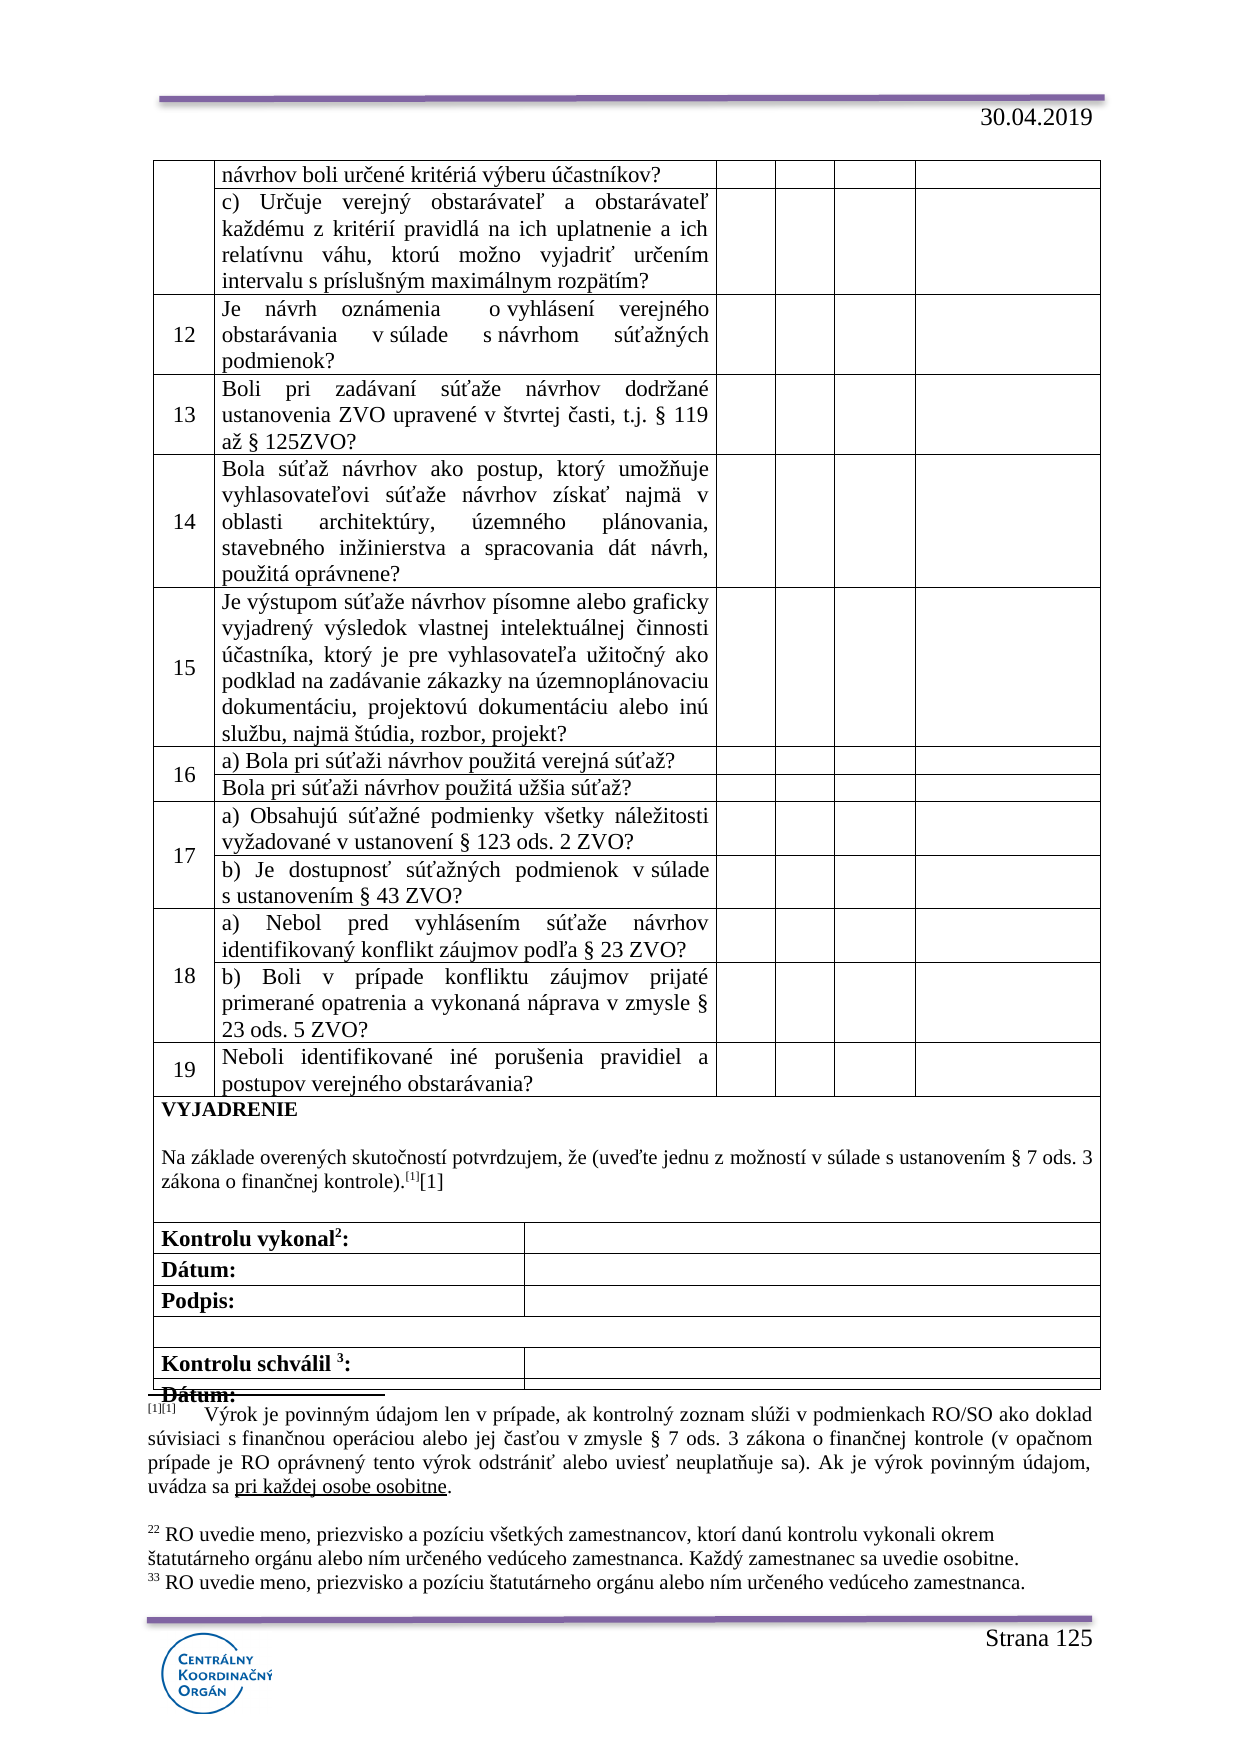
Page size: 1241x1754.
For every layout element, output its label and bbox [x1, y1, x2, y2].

picture [159, 1631, 272, 1713]
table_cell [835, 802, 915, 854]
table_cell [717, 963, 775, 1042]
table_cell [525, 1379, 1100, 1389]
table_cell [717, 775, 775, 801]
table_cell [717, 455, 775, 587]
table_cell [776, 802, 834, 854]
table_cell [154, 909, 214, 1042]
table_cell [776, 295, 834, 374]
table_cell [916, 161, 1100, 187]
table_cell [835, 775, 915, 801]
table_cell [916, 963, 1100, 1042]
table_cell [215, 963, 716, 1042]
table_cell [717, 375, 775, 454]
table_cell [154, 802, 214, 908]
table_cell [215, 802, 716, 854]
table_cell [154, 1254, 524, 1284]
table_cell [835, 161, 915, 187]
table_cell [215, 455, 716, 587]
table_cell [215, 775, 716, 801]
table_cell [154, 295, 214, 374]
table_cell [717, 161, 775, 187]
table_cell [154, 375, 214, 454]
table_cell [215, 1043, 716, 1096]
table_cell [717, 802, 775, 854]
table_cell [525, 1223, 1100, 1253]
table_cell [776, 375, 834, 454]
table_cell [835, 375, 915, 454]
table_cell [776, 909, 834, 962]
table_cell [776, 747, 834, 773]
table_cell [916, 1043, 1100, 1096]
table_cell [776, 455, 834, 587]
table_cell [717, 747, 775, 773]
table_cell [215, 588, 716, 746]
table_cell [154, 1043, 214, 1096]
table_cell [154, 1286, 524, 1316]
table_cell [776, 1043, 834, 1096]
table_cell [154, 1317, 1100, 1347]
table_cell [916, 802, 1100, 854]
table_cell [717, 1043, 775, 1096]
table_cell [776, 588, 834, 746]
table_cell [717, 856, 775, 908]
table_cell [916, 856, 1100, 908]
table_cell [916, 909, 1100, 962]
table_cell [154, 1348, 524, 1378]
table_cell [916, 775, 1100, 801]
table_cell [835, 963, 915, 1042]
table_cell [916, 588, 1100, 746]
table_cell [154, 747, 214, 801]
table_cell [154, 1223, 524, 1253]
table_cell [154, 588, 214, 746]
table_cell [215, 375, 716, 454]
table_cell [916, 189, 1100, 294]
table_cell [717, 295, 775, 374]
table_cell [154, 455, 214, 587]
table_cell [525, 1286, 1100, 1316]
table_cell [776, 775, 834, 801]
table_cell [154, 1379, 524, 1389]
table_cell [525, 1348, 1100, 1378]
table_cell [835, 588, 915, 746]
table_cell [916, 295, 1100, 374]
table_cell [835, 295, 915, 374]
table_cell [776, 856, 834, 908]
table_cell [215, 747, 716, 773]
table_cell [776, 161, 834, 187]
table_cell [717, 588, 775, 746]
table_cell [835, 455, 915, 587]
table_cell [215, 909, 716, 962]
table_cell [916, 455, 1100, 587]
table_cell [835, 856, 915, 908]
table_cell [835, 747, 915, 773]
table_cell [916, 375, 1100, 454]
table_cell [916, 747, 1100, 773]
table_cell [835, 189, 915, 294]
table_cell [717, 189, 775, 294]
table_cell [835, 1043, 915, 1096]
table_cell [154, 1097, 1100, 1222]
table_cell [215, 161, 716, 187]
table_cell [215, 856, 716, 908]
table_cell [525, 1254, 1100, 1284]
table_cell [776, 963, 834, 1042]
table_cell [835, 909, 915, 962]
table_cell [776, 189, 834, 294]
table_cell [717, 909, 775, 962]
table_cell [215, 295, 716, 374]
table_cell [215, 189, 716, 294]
